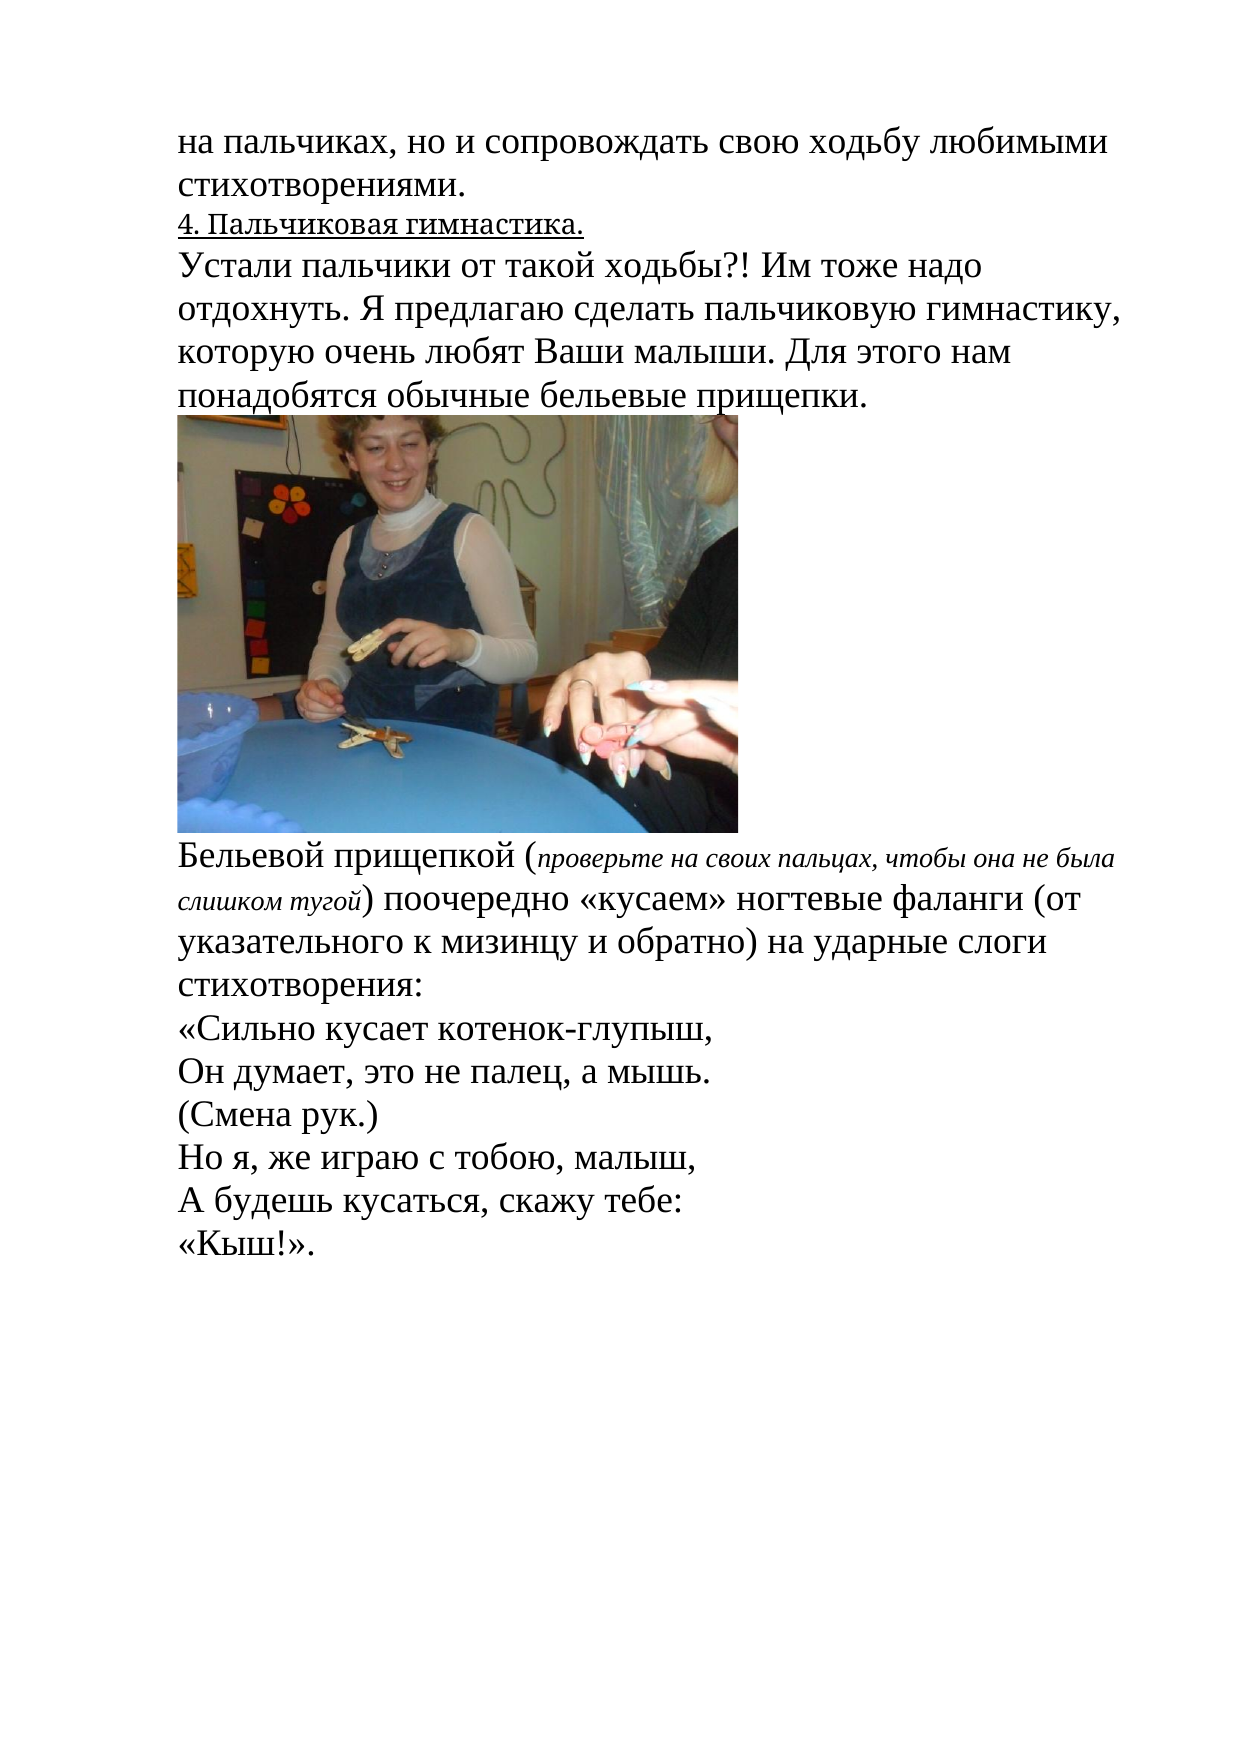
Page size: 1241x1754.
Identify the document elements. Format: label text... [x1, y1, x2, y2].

text Бельевой прищепкой (проверьте на своих пальцах, чтобы она не была слишком тугой) поочередно «кусаем» ногтевые фаланги (от указательного к мизинцу и обратно) на ударные слоги стихотворения: «Сильно кусает котенок-глупыш, Он думает, это не палец, а мышь. (Смена рук.) Но я, же играю с тобою, малыш, А будешь кусаться, скажу тебе: «Кыш!». [177, 832, 1152, 1264]
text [177, 118, 1152, 204]
picture [177, 415, 739, 833]
text Устали пальчики от такой ходьбы?! Им тоже надо отдохнуть. Я предлагаю сделать пальчиковую гимнастику, которую очень любят Ваши малыши. Для этого нам понадобятся обычные бельевые прищепки. [177, 243, 1152, 415]
text 4. Пальчиковая гимнастика. [177, 204, 1152, 243]
